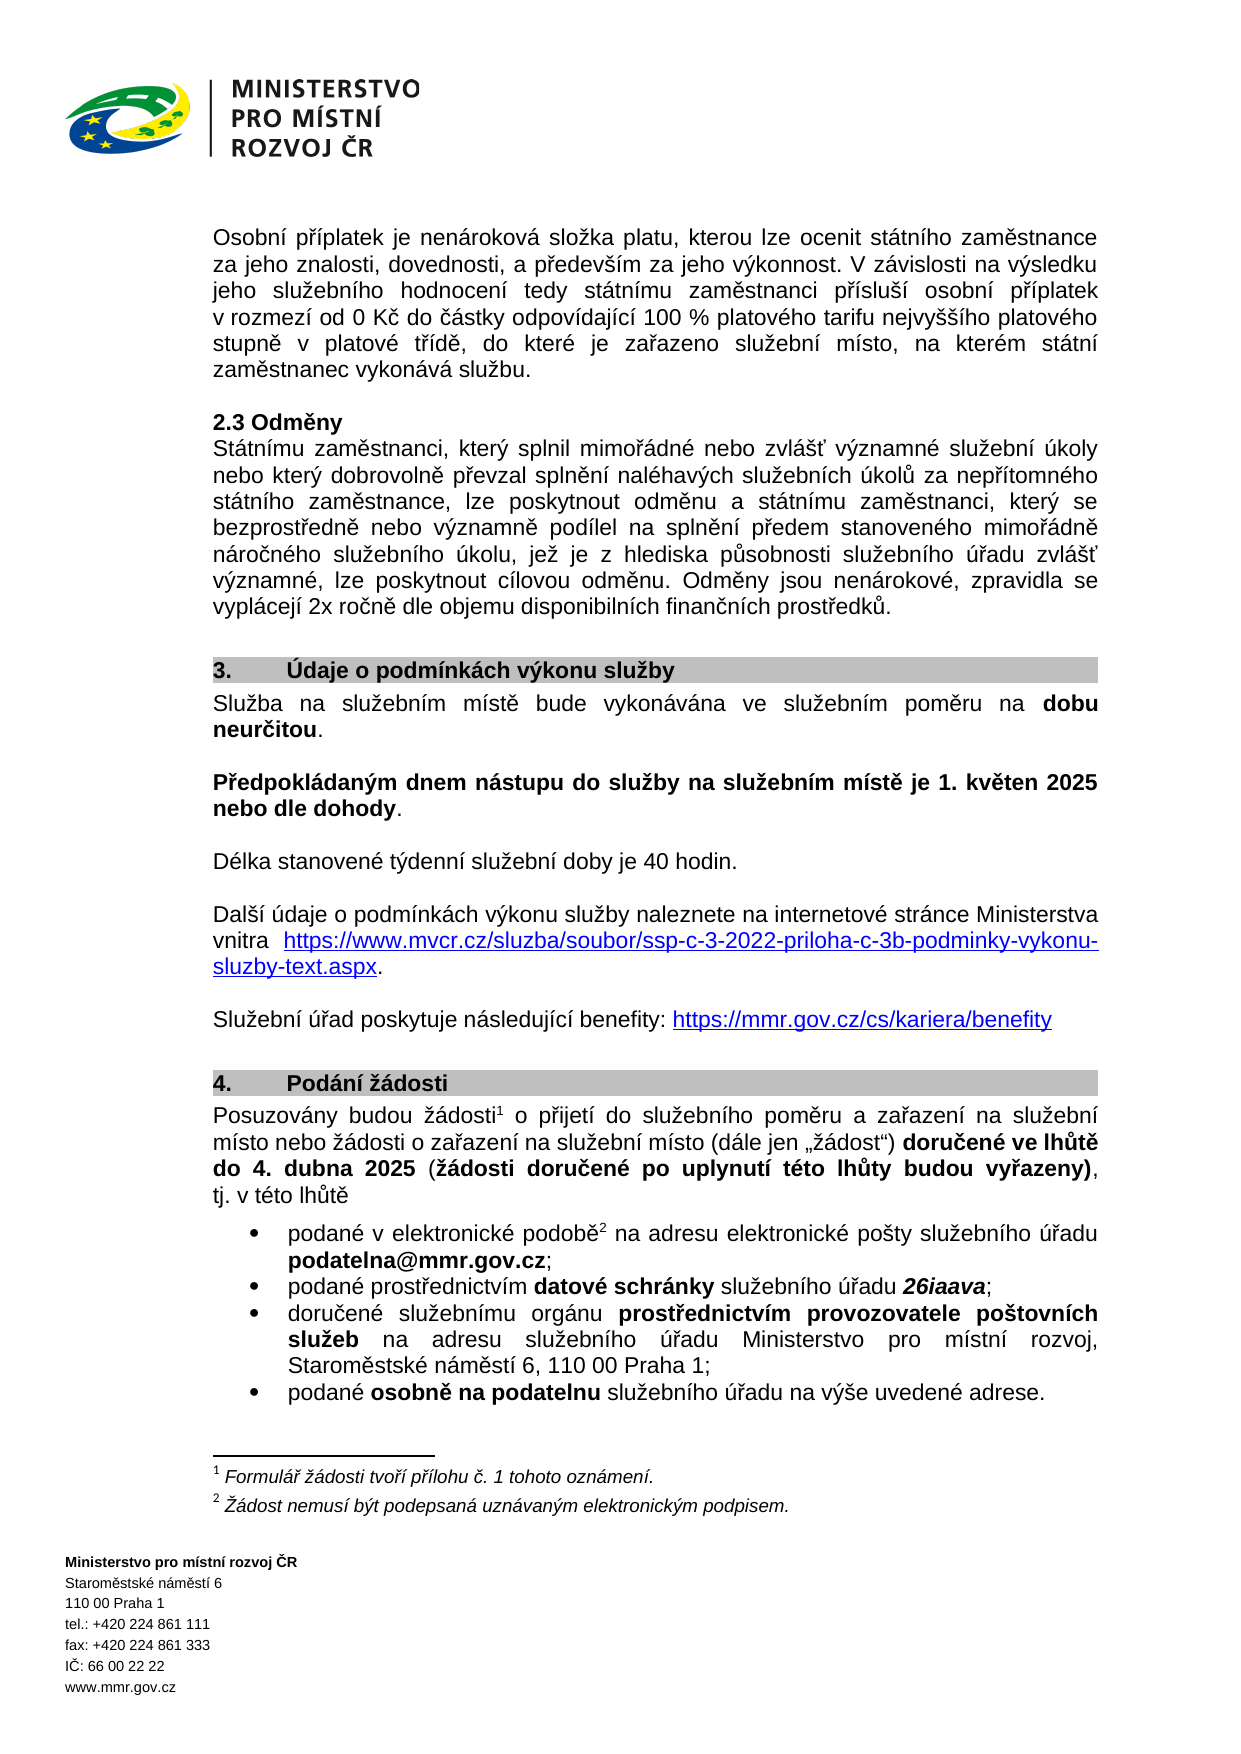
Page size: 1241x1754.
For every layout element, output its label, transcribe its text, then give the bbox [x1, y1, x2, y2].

text Služba na služebním místě bude vykonávána ve služebním poměru na dobu neurčitou. [213, 690, 1098, 742]
subtitle 4. Podání žádosti [213, 1070, 1098, 1096]
subtitle 3. Údaje o podmínkách výkonu služby [213, 657, 1098, 683]
text Státnímu zaměstnanci, který splnil mimořádné nebo zvlášť významné služební úkoly nebo který dobrovolně převzal splnění naléhavých služebních úkolů za nepřítomného státního zaměstnance, lze poskytnout odměnu a státnímu zaměstnanci, který se bezprostředně nebo významně podílel na splnění předem stanoveného mimořádně náročného služebního úkolu, jež je z hlediska působnosti služebního úřadu zvlášť významné, lze poskytnout cílovou odměnu. Odměny jsou nenárokové, zpravidla se vyplácejí 2x ročně dle objemu disponibilních finančních prostředků. [213, 435, 1098, 620]
text 2.3 Odměny [213, 409, 1098, 435]
text Posuzovány budou žádosti o přijetí do služebního poměru a zařazení na služební místo nebo žádosti o zařazení na služební místo (dále jen „žádost“) doručené ve lhůtě do 4. dubna 2025 (žádosti doručené po uplynutí této lhůty budou vyřazeny), tj. v této lhůtě [213, 1102, 1098, 1208]
text Služební úřad poskytuje následující benefity: https://mmr.gov.cz/cs/kariera/benefity [213, 1006, 1098, 1032]
list doručené služebnímu orgánu prostřednictvím provozovatele poštovních služeb na adresu služebního úřadu Ministerstvo pro místní rozvoj, Staroměstské náměstí 6, 110 00 Praha 1; [250, 1299, 1098, 1378]
text Délka stanovené týdenní služební doby je 40 hodin. [213, 848, 1098, 874]
list podané prostřednictvím datové schránky služebního úřadu 26iaava; [250, 1273, 1098, 1299]
list podané osobně na podatelnu služebního úřadu na výše uvedené adrese. [250, 1378, 1098, 1405]
picture [65, 79, 420, 157]
list podané v elektronické podobě na adresu elektronické pošty služebního úřadu podatelna@mmr.gov.cz; [250, 1220, 1098, 1273]
text Osobní příplatek je nenároková složka platu, kterou lze ocenit státního zaměstnance za jeho znalosti, dovednosti, a především za jeho výkonnost. V závislosti na výsledku jeho služebního hodnocení tedy státnímu zaměstnanci přísluší osobní příplatek v rozmezí od 0 Kč do částky odpovídající 100 % platového tarifu nejvyššího platového stupně v platové třídě, do které je zařazeno služební místo, na kterém státní zaměstnanec vykonává službu. [213, 224, 1098, 382]
text Předpokládaným dnem nástupu do služby na služebním místě je 1. květen 2025 nebo dle dohody. [213, 769, 1098, 822]
text Další údaje o podmínkách výkonu služby naleznete na internetové stránce Ministerstva vnitra https://www.mvcr.cz/sluzba/soubor/ssp-c-3-2022-priloha-c-3b-podminky-vykonu-sluzby-text.aspx. [213, 901, 1098, 980]
